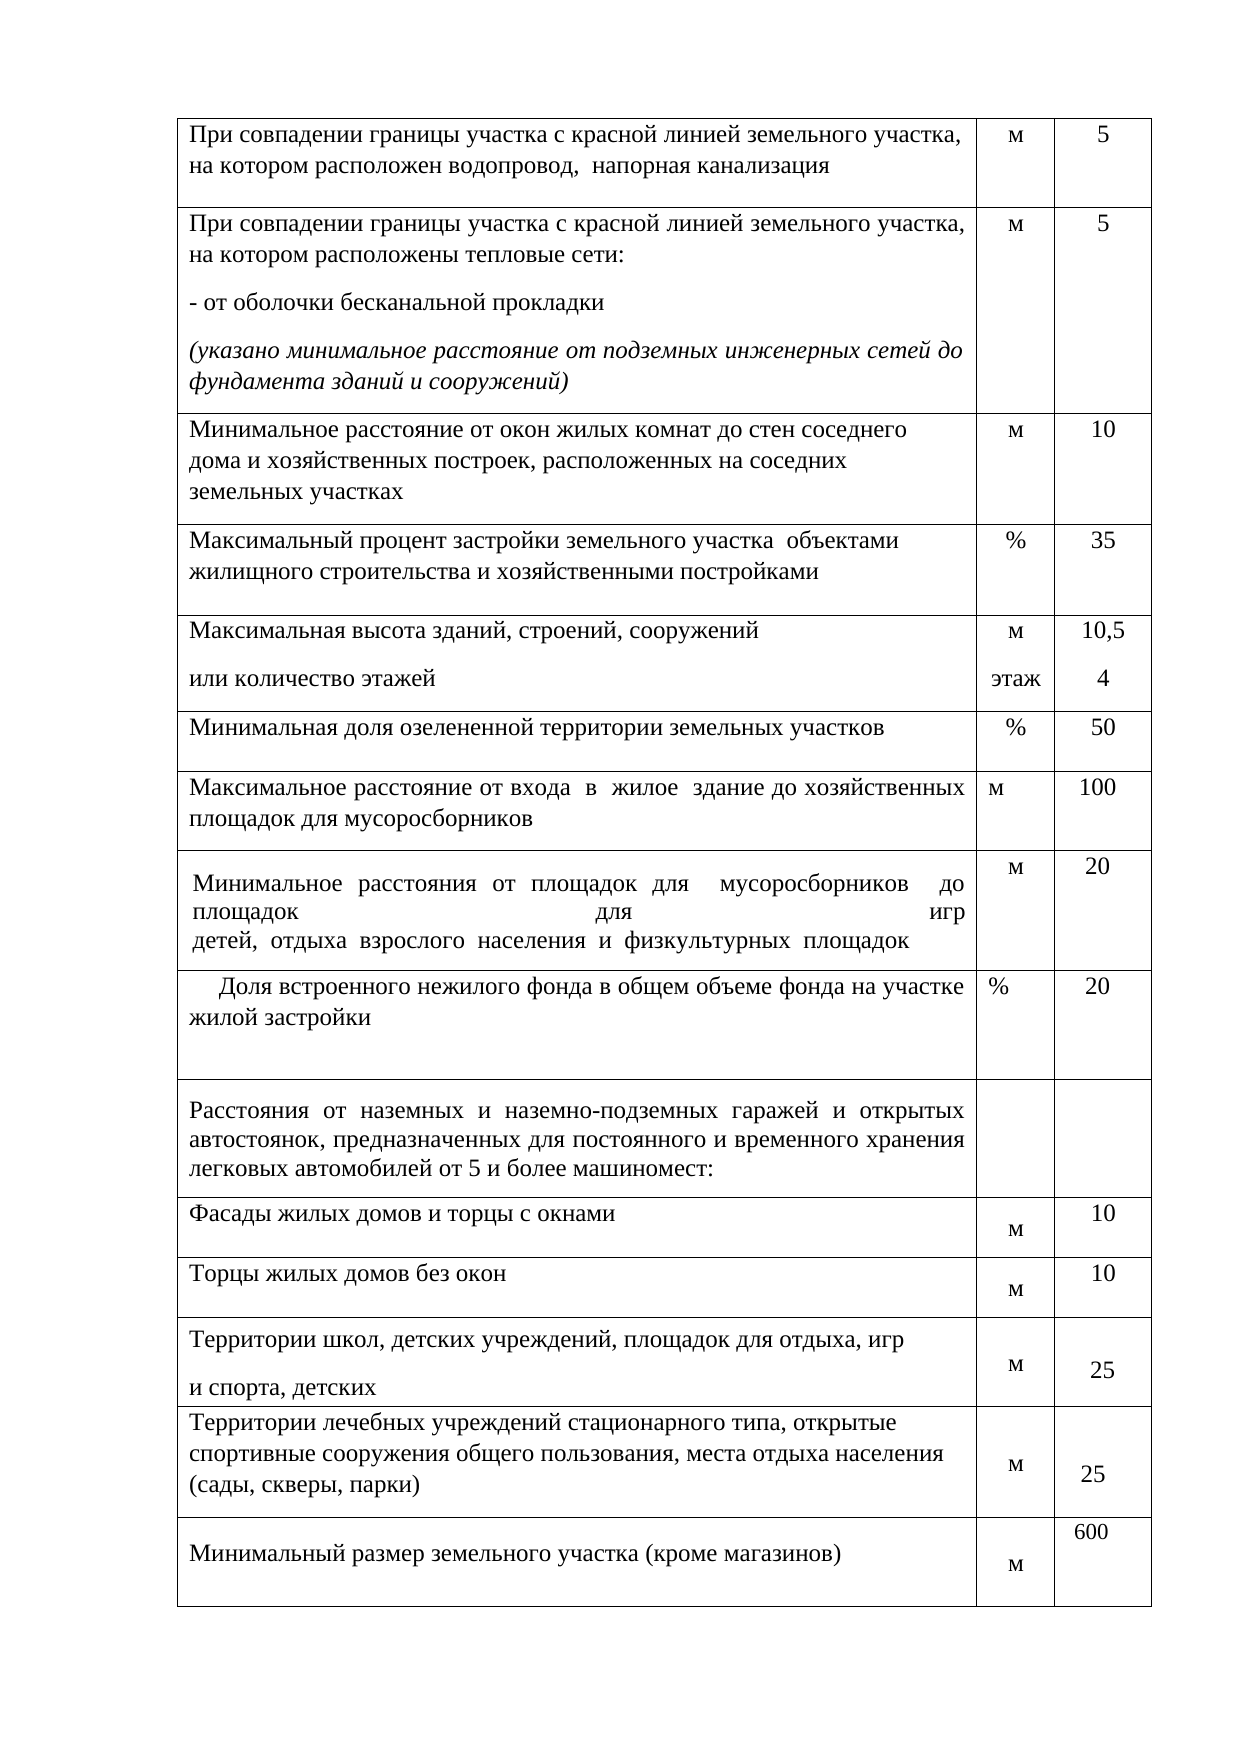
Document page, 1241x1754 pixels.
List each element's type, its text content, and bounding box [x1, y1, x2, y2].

table_cell Максимальное расстояние от входа в жилое здание до хозяйственных площадок для мусоросборников [178, 772, 976, 850]
table_cell 5 [1055, 208, 1151, 413]
table_cell Минимальное расстояния от площадок для мусоросборников до площадок для игр детей, отдыха взрослого населения и физкультурных площадок [178, 851, 976, 970]
table_cell 100 [1055, 772, 1151, 850]
table_cell 25 [1055, 1318, 1151, 1406]
table_cell [1055, 1080, 1151, 1197]
table_cell % [977, 525, 1054, 614]
table_cell 25 [1055, 1407, 1151, 1517]
table_cell Расстояния от наземных и наземно-подземных гаражей и открытых автостоянок, предназначенных для постоянного и временного хранения легковых автомобилей от 5 и более машиномест: [178, 1080, 976, 1197]
table_cell Торцы жилых домов без окон [178, 1258, 976, 1317]
table_cell м [977, 1407, 1054, 1517]
table_cell Минимальное расстояние от окон жилых комнат до стен соседнего дома и хозяйственных построек, расположенных на соседних земельных участках [178, 414, 976, 524]
table_cell 10 [1055, 1198, 1151, 1257]
table_cell м [977, 1258, 1054, 1317]
table_cell При совпадении границы участка с красной линией земельного участка, на котором расположен водопровод, напорная канализация [178, 119, 976, 207]
table_cell Фасады жилых домов и торцы с окнами [178, 1198, 976, 1257]
table_cell Территории школ, детских учреждений, площадок для отдыха, игр и спорта, детских [178, 1318, 976, 1406]
table_cell м [977, 119, 1054, 207]
table_cell м [977, 1198, 1054, 1257]
table_cell 20 [1055, 971, 1151, 1079]
table_cell м [977, 1318, 1054, 1406]
table_cell % [977, 712, 1054, 771]
table_cell 5 [1055, 119, 1151, 207]
table_cell Минимальный размер земельного участка (кроме магазинов) [178, 1518, 976, 1606]
table_cell При совпадении границы участка с красной линией земельного участка, на котором расположены тепловые сети: - от оболочки бесканальной прокладки (указано минимальное расстояние от подземных инженерных сетей до фундамента зданий и сооружений) [178, 208, 976, 413]
table_cell 20 [1055, 851, 1151, 970]
table_cell м этаж [977, 616, 1054, 711]
table_cell 600 [1055, 1518, 1151, 1606]
table_cell м [977, 1518, 1054, 1606]
table_cell 10,5 4 [1055, 616, 1151, 711]
table_cell 10 [1055, 414, 1151, 524]
table_cell 35 [1055, 525, 1151, 614]
table_cell м [977, 414, 1054, 524]
table_cell Территории лечебных учреждений стационарного типа, открытые спортивные сооружения общего пользования, места отдыха населения (сады, скверы, парки) [178, 1407, 976, 1517]
table_cell 50 [1055, 712, 1151, 771]
table_cell Минимальная доля озелененной территории земельных участков [178, 712, 976, 771]
table_cell м [977, 851, 1054, 970]
table_cell 10 [1055, 1258, 1151, 1317]
table_cell Максимальный процент застройки земельного участка объектами жилищного строительства и хозяйственными постройками [178, 525, 976, 614]
table_cell [977, 1080, 1054, 1197]
table_cell Доля встроенного нежилого фонда в общем объеме фонда на участке жилой застройки [178, 971, 976, 1079]
table_cell % [977, 971, 1054, 1079]
table_cell м [977, 772, 1054, 850]
table_cell Максимальная высота зданий, строений, сооружений или количество этажей [178, 616, 976, 711]
table_cell м [977, 208, 1054, 413]
